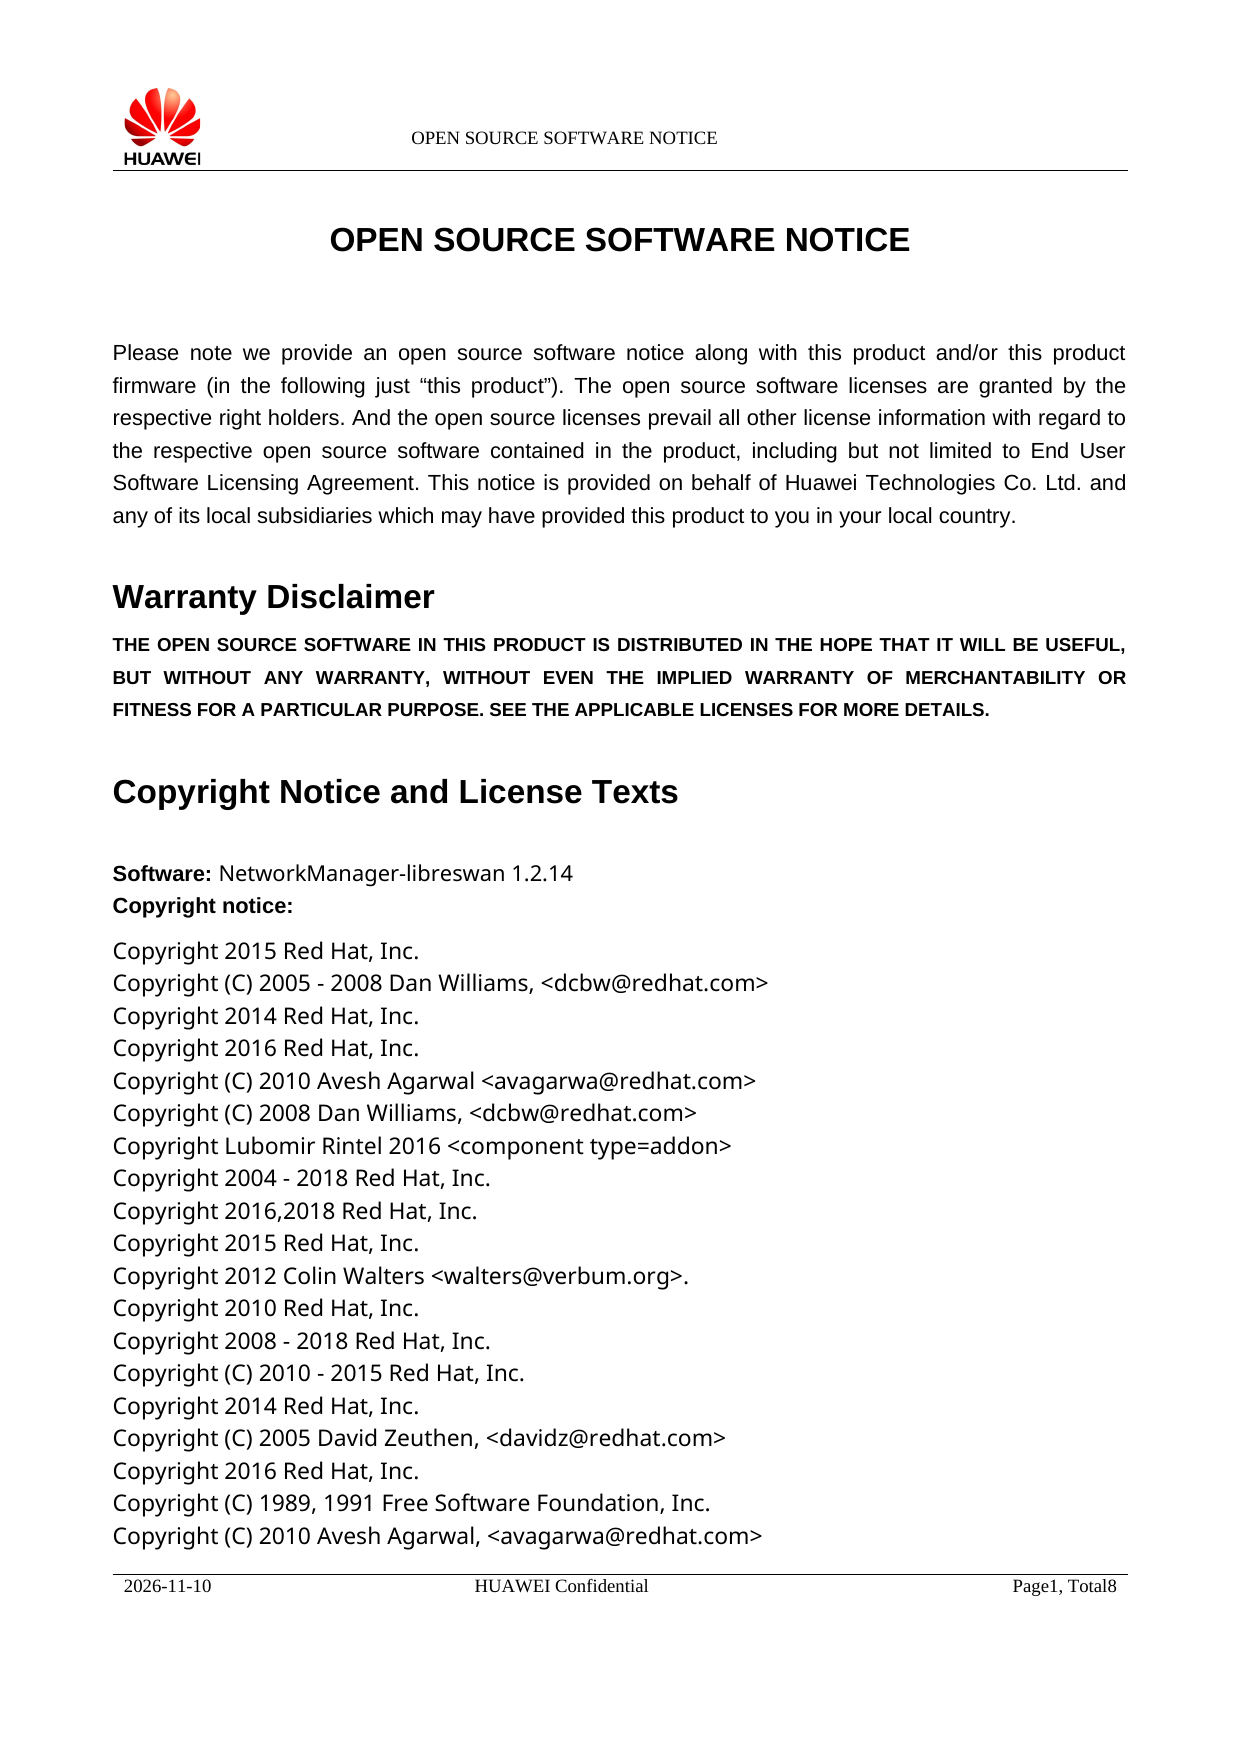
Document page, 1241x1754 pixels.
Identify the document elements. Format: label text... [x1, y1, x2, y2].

text Copyright notice: [112, 889, 1128, 921]
text OPEN SOURCE SOFTWARE NOTICE [112, 206, 1128, 271]
text The open source software in this product is distributed in the hope that it will be useful, but WITHOUT ANY WARRANTY, without even the implied warranty of MERCHANTABILITY or FITNESS FOR A PARTICULAR PURPOSE. See the applicable licenses for more details. [112, 629, 1128, 726]
text Please note we provide an open source software notice along with this product and/or this product firmware (in the following just “this product”). The open source software licenses are granted by the respective right holders. And the open source licenses prevail all other license information with regard to the respective open source software contained in the product, including but not limited to End User Software Licensing Agreement. This notice is provided on behalf of Huawei Technologies Co. Ltd. and any of its local subsidiaries which may have provided this product to you in your local country. [112, 336, 1128, 531]
text Copyright Notice and License Texts [112, 759, 1128, 824]
title Software: NetworkManager-libreswan 1.2.14 [112, 856, 1128, 889]
text Warranty Disclaimer [112, 564, 1128, 629]
picture [124, 88, 201, 165]
